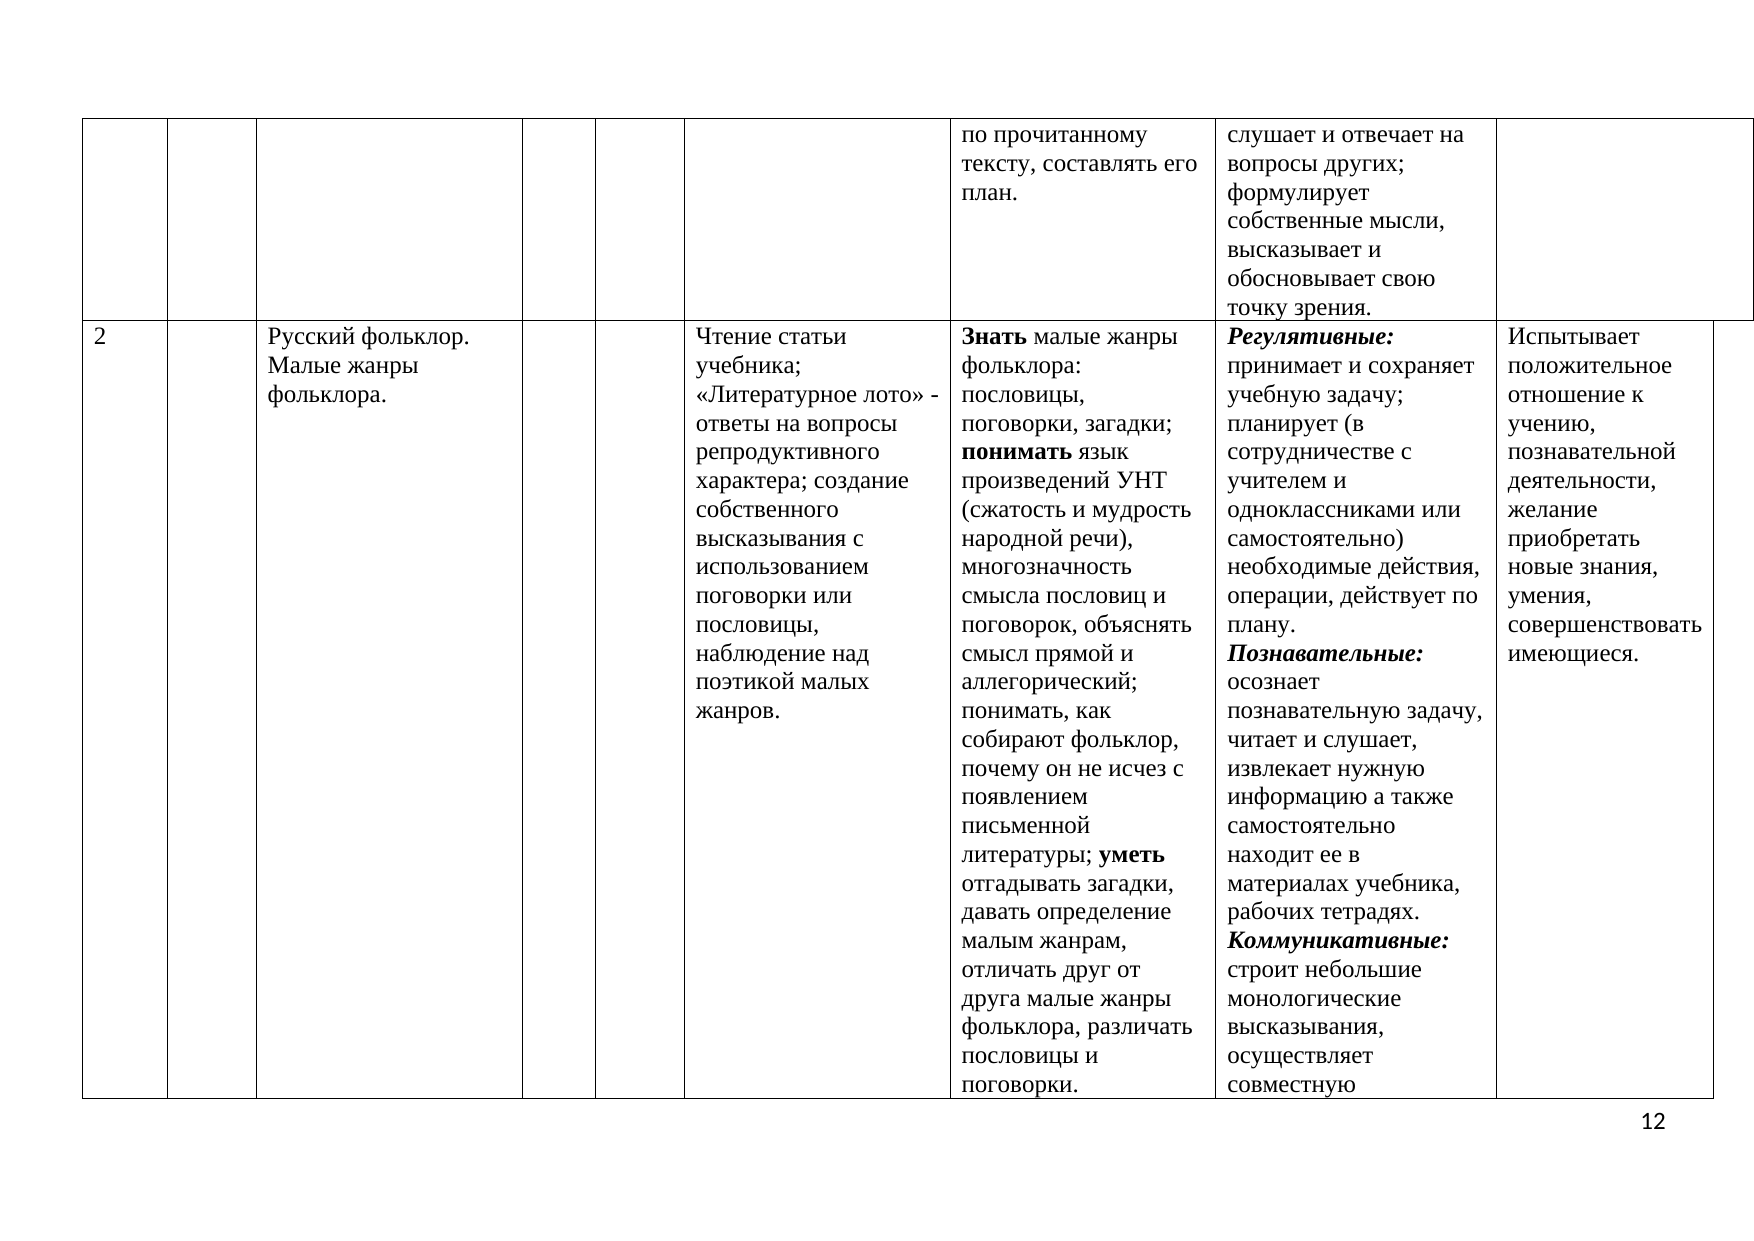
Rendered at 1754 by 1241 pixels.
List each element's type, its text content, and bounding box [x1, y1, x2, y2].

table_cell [1497, 119, 1753, 320]
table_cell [685, 321, 950, 1098]
table_cell [168, 119, 256, 320]
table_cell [257, 321, 522, 1098]
table_cell [523, 321, 595, 1098]
table_cell [596, 321, 684, 1098]
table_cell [1497, 321, 1713, 1098]
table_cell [951, 321, 1215, 1098]
table_cell 2 [83, 321, 167, 1098]
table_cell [951, 119, 1215, 320]
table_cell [1216, 119, 1496, 320]
table_cell [596, 119, 684, 320]
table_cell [257, 119, 522, 320]
table_cell [168, 321, 256, 1098]
table_cell 1 [83, 119, 167, 320]
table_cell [1216, 321, 1496, 1098]
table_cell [685, 119, 950, 320]
table_cell [523, 119, 595, 320]
